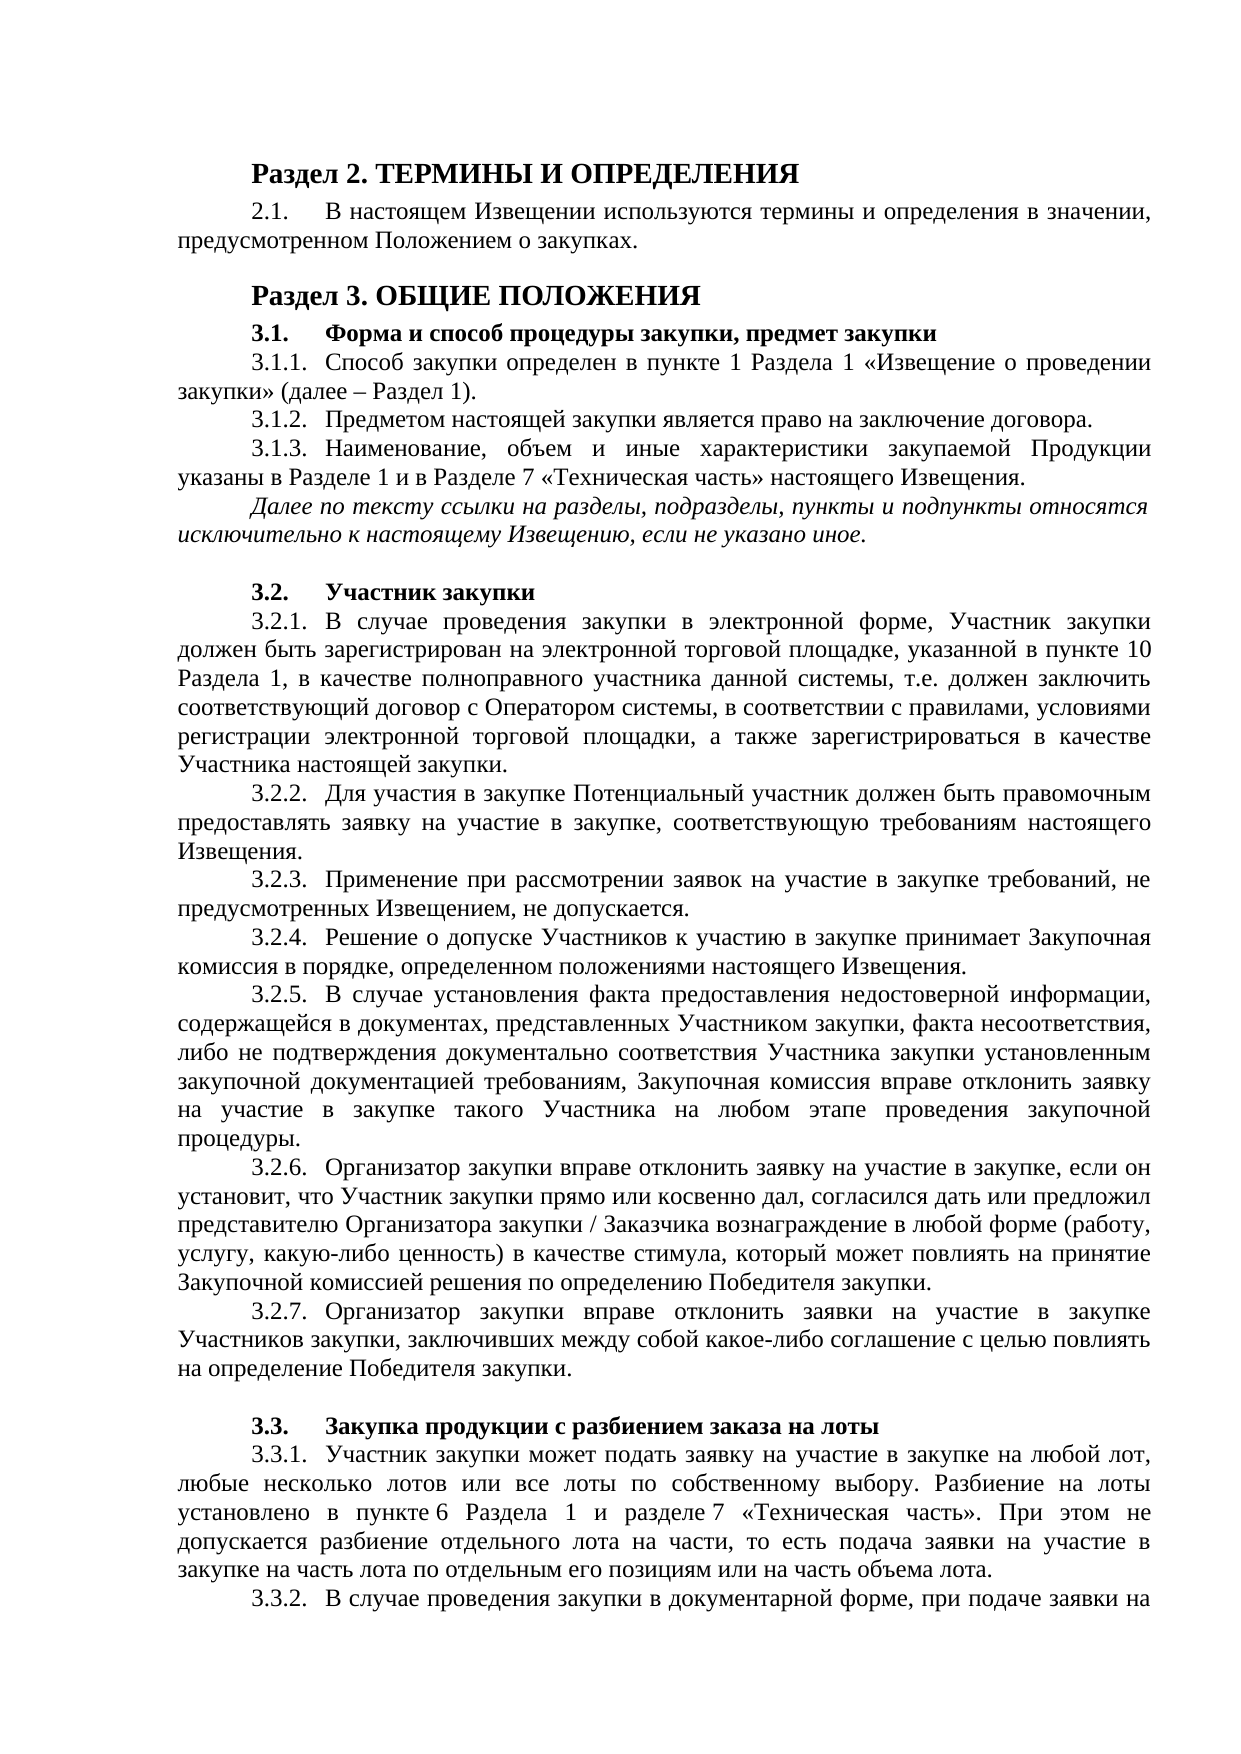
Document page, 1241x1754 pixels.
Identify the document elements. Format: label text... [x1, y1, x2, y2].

subtitle Раздел 3. ОБЩИЕ ПОЛОЖЕНИЯ [177, 278, 1152, 312]
list Участник закупки может подать заявку на участие в закупке на любой лот, любые несколько лотов или все лоты по собственному выбору. Разбиение на лоты установлено в пункте 6 Раздела 1 и разделе 7 «Техническая часть». При этом не допускается разбиение отдельного лота на части, то есть подача заявки на участие в закупке на часть лота по отдельным его позициям или на часть объема лота. [177, 1439, 1152, 1583]
list В случае установления факта предоставления недостоверной информации, содержащейся в документах, представленных Участником закупки, факта несоответствия, либо не подтверждения документально соответствия Участника закупки установленным закупочной документацией требованиям, Закупочная комиссия вправе отклонить заявку на участие в закупке такого Участника на любом этапе проведения закупочной процедуры. [177, 979, 1152, 1152]
text 2.1. В настоящем Извещении используются термины и определения в значении, предусмотренном Положением о закупках. [177, 196, 1152, 253]
list Организатор закупки вправе отклонить заявки на участие в закупке Участников закупки, заключивших между собой какое-либо соглашение с целью повлиять на определение Победителя закупки. [177, 1296, 1152, 1382]
list Участник закупки [177, 577, 1152, 606]
list Применение при рассмотрении заявок на участие в закупке требований, не предусмотренных Извещением, не допускается. [177, 864, 1152, 922]
list В случае проведения закупки в электронной форме, Участник закупки должен быть зарегистрирован на электронной торговой площадке, указанной в пункте 10 Раздела 1, в качестве полноправного участника данной системы, т.е. должен заключить соответствующий договор с Оператором системы, в соответствии с правилами, условиями регистрации электронной торговой площадки, а также зарегистрироваться в качестве Участника настоящей закупки. [177, 606, 1152, 778]
list Способ закупки определен в пункте 1 Раздела 1 «Извещение о проведении закупки» (далее – Раздел 1). [177, 347, 1152, 404]
subtitle Раздел 2. ТЕРМИНЫ И ОПРЕДЕЛЕНИЯ [177, 156, 1152, 190]
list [177, 1583, 1152, 1612]
list Для участия в закупке Потенциальный участник должен быть правомочным предоставлять заявку на участие в закупке, соответствующую требованиям настоящего Извещения. [177, 778, 1152, 864]
list Решение о допуске Участников к участию в закупке принимает Закупочная комиссия в порядке, определенном положениями настоящего Извещения. [177, 922, 1152, 979]
text Далее по тексту ссылки на разделы, подразделы, пункты и подпункты относятся исключительно к настоящему Извещению, если не указано иное. [177, 491, 1152, 548]
list Организатор закупки вправе отклонить заявку на участие в закупке, если он установит, что Участник закупки прямо или косвенно дал, согласился дать или предложил представителю Организатора закупки / Заказчика вознаграждение в любой форме (работу, услугу, какую-либо ценность) в качестве стимула, который может повлиять на принятие Закупочной комиссией решения по определению Победителя закупки. [177, 1152, 1152, 1296]
list Наименование, объем и иные характеристики закупаемой Продукции указаны в Разделе 1 и в Разделе 7 «Техническая часть» настоящего Извещения. [177, 433, 1152, 491]
list Закупка продукции с разбиением заказа на лоты [177, 1411, 1152, 1439]
list Форма и способ процедуры закупки, предмет закупки [177, 318, 1152, 347]
list Предметом настоящей закупки является право на заключение договора. [177, 404, 1152, 433]
